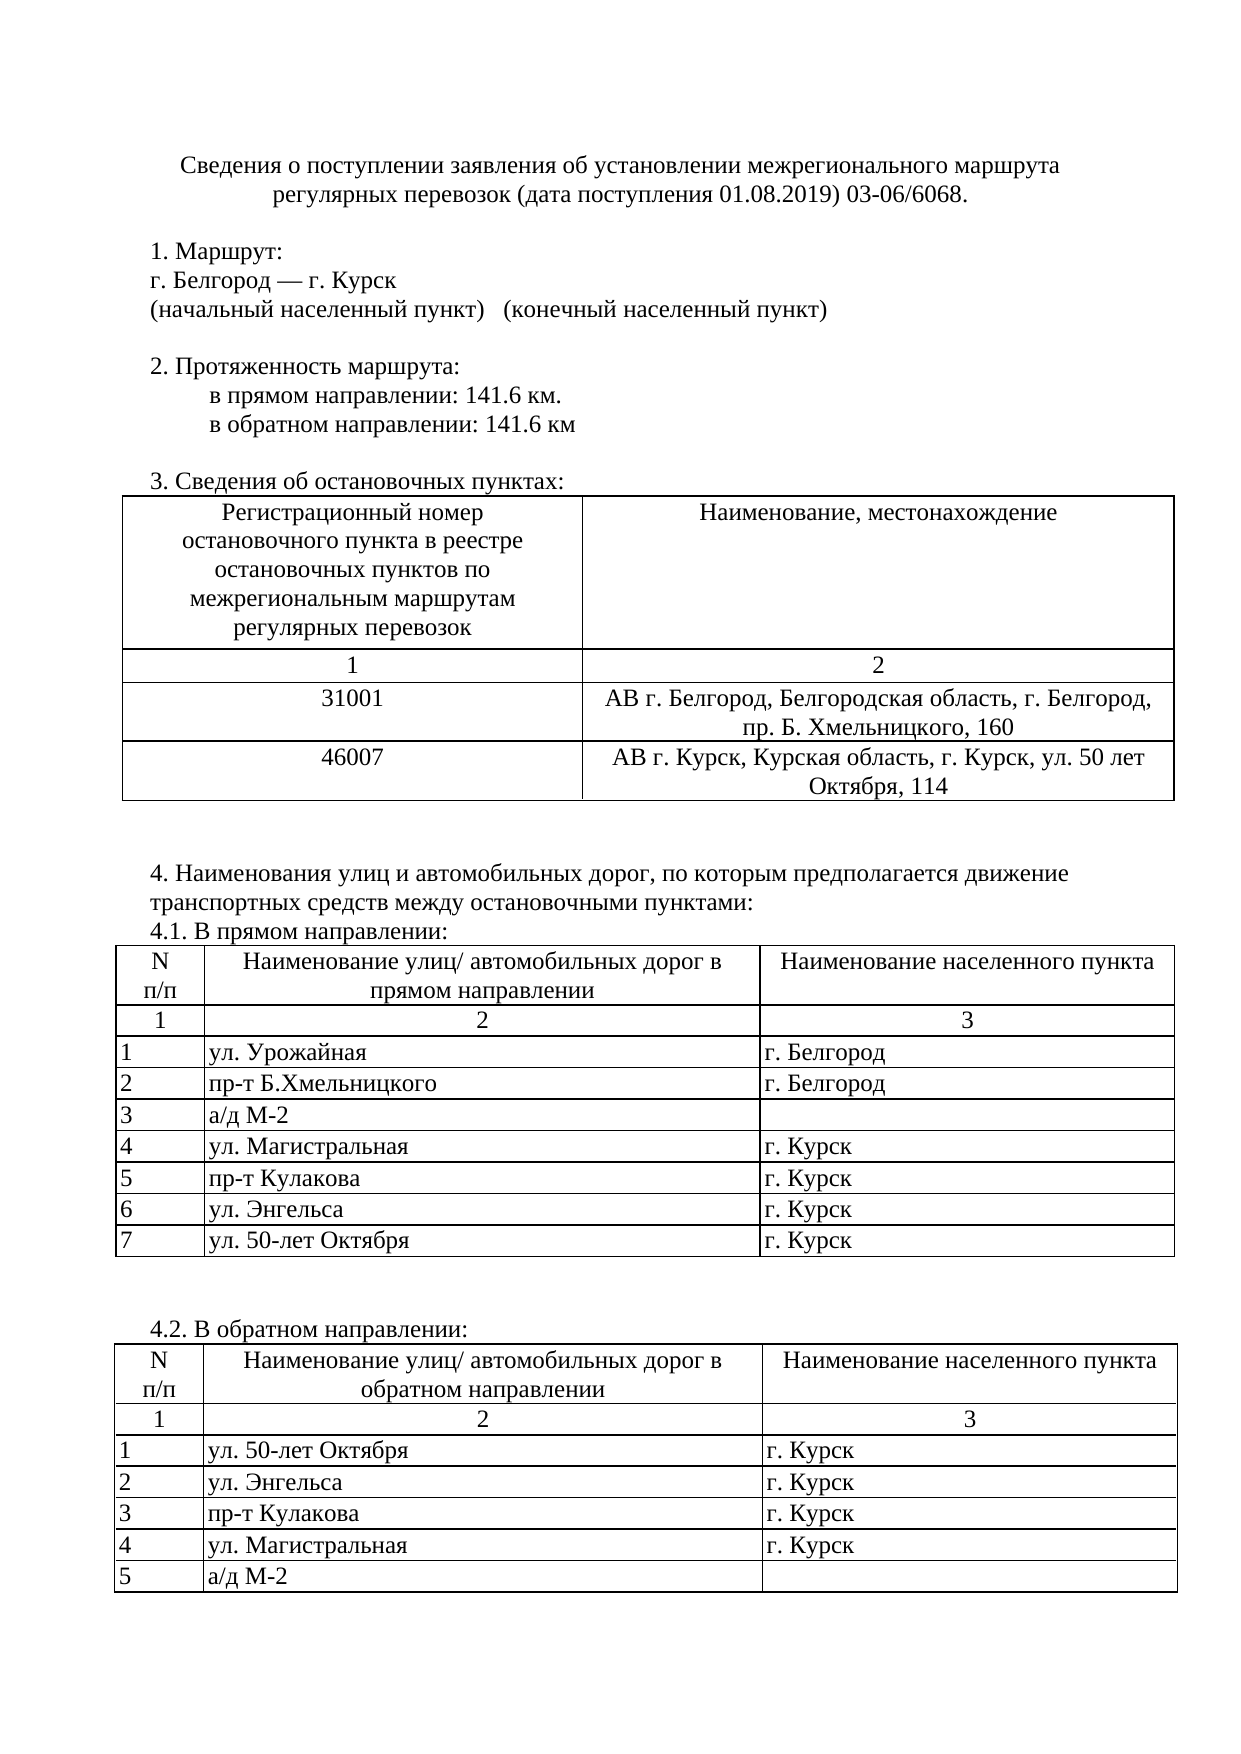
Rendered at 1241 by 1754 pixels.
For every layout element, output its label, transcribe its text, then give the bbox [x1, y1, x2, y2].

text 4.2. В обратном направлении: [150, 1314, 1090, 1343]
table_cell ул. Магистральная [205, 1131, 759, 1161]
table_cell 1 [117, 1037, 204, 1067]
table_cell 7 [117, 1226, 204, 1256]
text (начальный населенный пункт) (конечный населенный пункт) [150, 294, 1090, 322]
table_cell ул. 50-лет Октября [205, 1226, 759, 1256]
table_cell 2 [204, 1404, 762, 1434]
table_cell 3 [115, 1498, 203, 1528]
table_cell 5 [117, 1163, 204, 1193]
table_cell 2 [583, 650, 1173, 681]
table_cell АВ г. Белгород, Белгородская область, г. Белгород, пр. Б. Хмельницкого, 160 [583, 683, 1173, 740]
table_header N п/п [115, 1345, 203, 1402]
table_cell г. Курск [761, 1194, 1174, 1224]
table_header Наименование улиц/ автомобильных дорог в обратном направлении [204, 1345, 762, 1402]
table_cell 2 [117, 1068, 204, 1098]
text 4.1. В прямом направлении: [150, 916, 1090, 945]
table_cell 3 [117, 1100, 204, 1130]
table_cell ул. 50-лет Октября [204, 1436, 762, 1465]
text 2. Протяженность маршрута: [150, 351, 1090, 380]
table_cell г. Белгород [761, 1037, 1174, 1067]
table_cell пр-т Кулакова [204, 1498, 762, 1528]
table_cell 3 [761, 1006, 1174, 1035]
table_cell 4 [117, 1131, 204, 1161]
table_cell г. Курск [761, 1131, 1174, 1161]
table_cell 5 [115, 1561, 203, 1591]
table_cell пр-т Б.Хмельницкого [205, 1068, 759, 1098]
table_cell г. Курск [761, 1226, 1174, 1256]
table_cell 3 [763, 1403, 1177, 1434]
table_cell 1 [123, 650, 582, 681]
text 4. Наименования улиц и автомобильных дорог, по которым предполагается движение транспортных средств между остановочными пунктами: [150, 858, 1090, 916]
table_cell 46007 [123, 742, 582, 799]
table_cell а/д М-2 [204, 1561, 762, 1591]
table_cell [761, 1100, 1174, 1130]
text в прямом направлении: 141.6 км. [150, 380, 1090, 409]
table_cell ул. Урожайная [205, 1037, 759, 1067]
table_cell ул. Магистральная [204, 1530, 762, 1560]
table_cell г. Курск [761, 1163, 1174, 1193]
table_cell 31001 [123, 683, 582, 740]
table_cell г. Курск [763, 1497, 1177, 1528]
table_header N п/п [117, 946, 204, 1004]
table_cell 1 [117, 1006, 204, 1035]
table_cell 2 [115, 1466, 203, 1497]
table_cell 1 [115, 1404, 203, 1434]
text в обратном направлении: 141.6 км [150, 409, 1090, 437]
table_cell г. Курск [763, 1465, 1177, 1497]
table_cell 1 [115, 1435, 203, 1465]
table_cell а/д М-2 [205, 1100, 759, 1130]
table_cell [763, 1560, 1177, 1591]
table_cell г. Белгород [761, 1068, 1174, 1098]
table_cell ул. Энгельса [205, 1194, 759, 1224]
table_cell 6 [117, 1194, 204, 1224]
table_cell г. Курск [763, 1434, 1177, 1465]
table_header Наименование населенного пункта [763, 1345, 1177, 1402]
table_header Наименование, местонахождение [583, 497, 1173, 648]
text 3. Сведения об остановочных пунктах: [150, 466, 1090, 495]
table_cell АВ г. Курск, Курская область, г. Курск, ул. 50 лет Октября, 114 [583, 742, 1173, 799]
table_cell пр-т Кулакова [205, 1163, 759, 1193]
text 1. Маршрут: [150, 236, 1090, 265]
table_cell 4 [115, 1529, 203, 1560]
table_header Наименование улиц/ автомобильных дорог в прямом направлении [205, 946, 759, 1004]
text Сведения о поступлении заявления об установлении межрегионального маршрута регулярных перевозок (дата поступления 01.08.2019) 03-06/6068. [150, 150, 1090, 207]
table_header Регистрационный номер остановочного пункта в реестре остановочных пунктов по межрегиональным маршрутам регулярных перевозок [123, 497, 582, 648]
table_cell ул. Энгельса [204, 1467, 762, 1497]
table_header Наименование населенного пункта [761, 946, 1174, 1004]
text г. Белгород — г. Курск [150, 265, 1090, 294]
table_cell 2 [205, 1006, 759, 1035]
table_cell г. Курск [763, 1528, 1177, 1560]
